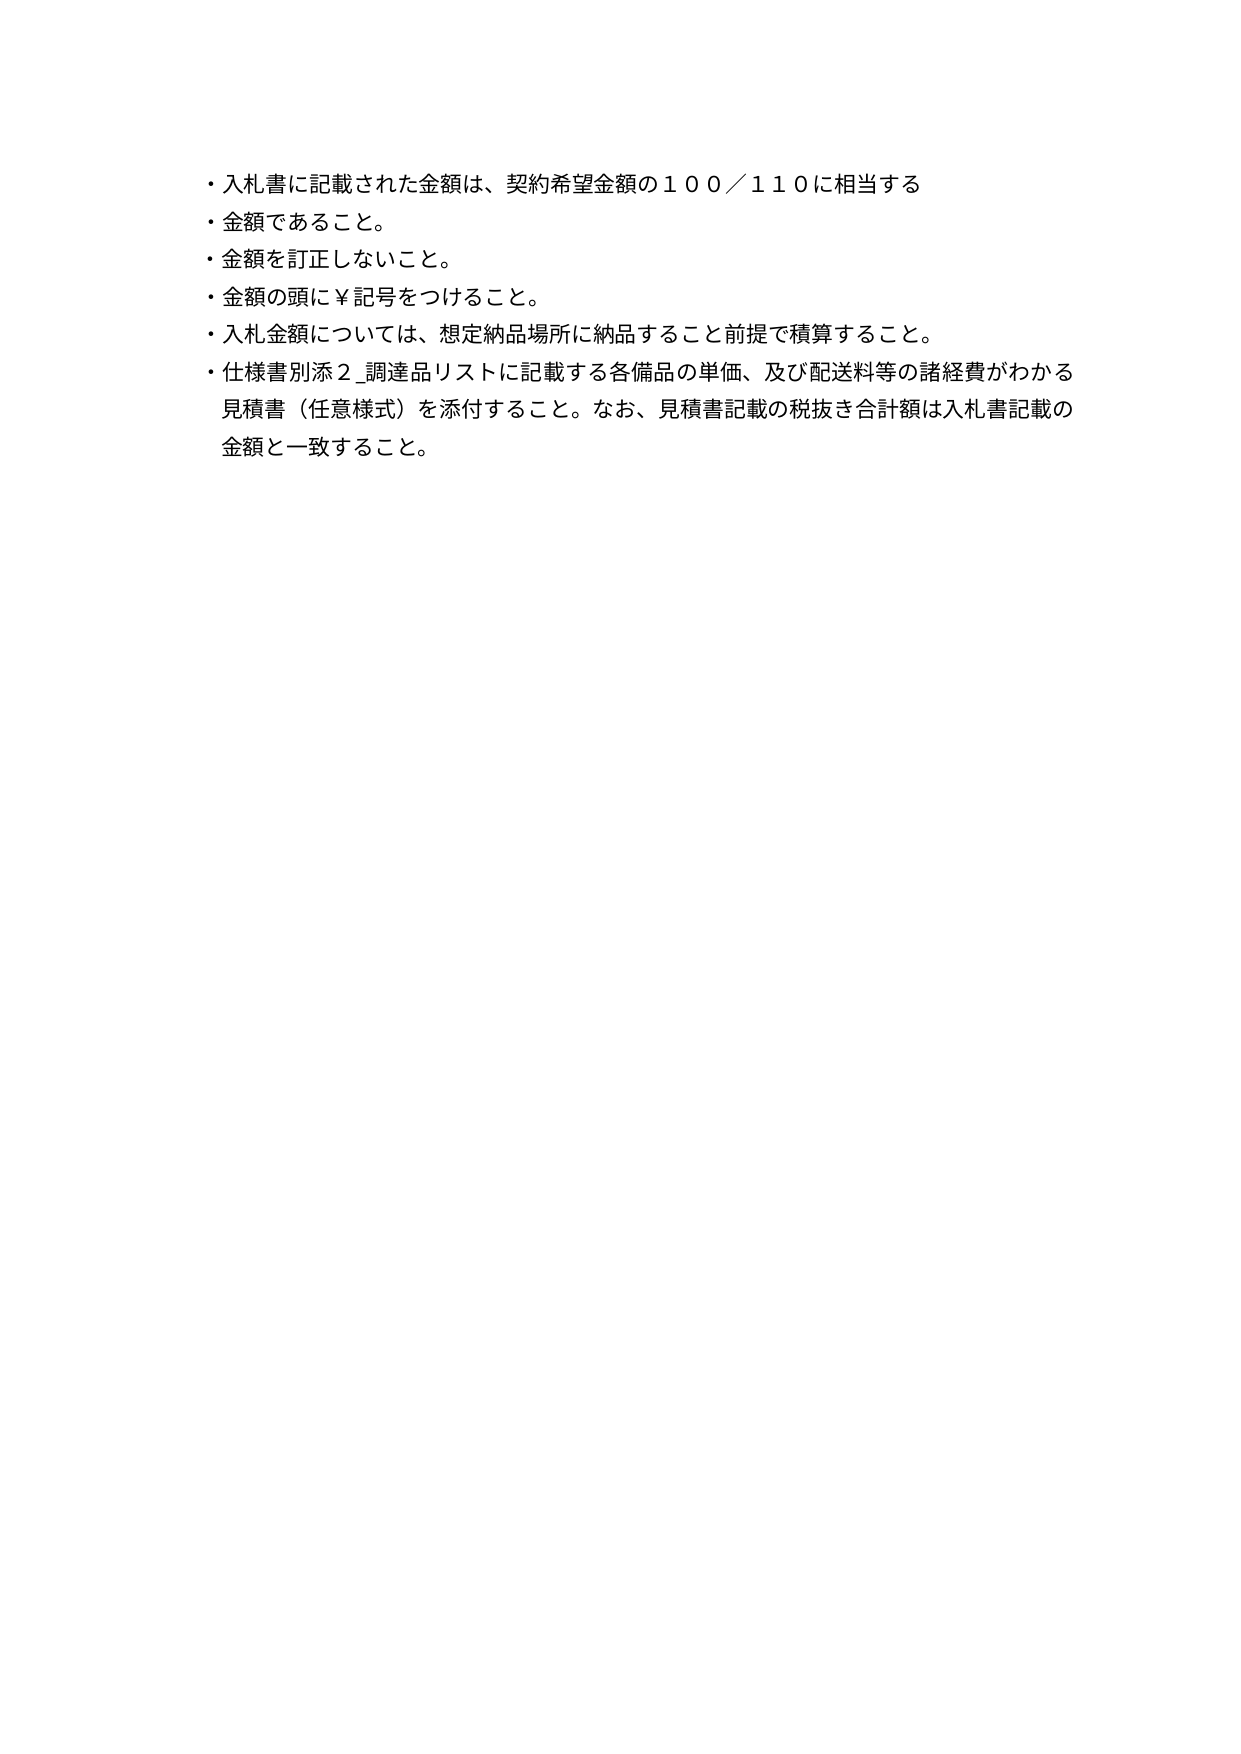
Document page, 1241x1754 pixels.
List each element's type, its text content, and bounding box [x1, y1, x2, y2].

text ・金額であること。 [200, 202, 1189, 239]
text ・仕様書別添２_調達品リストに記載する各備品の単価、及び配送料等の諸経費がわかる見積書（任意様式）を添付すること。なお、見積書記載の税抜き合計額は入札書記載の金額と一致すること。 [200, 352, 1075, 464]
text ・金額の頭に￥記号をつけること。 [200, 277, 1075, 314]
text ・入札金額については、想定納品場所に納品すること前提で積算すること。 [200, 314, 1075, 352]
text ・入札書に記載された金額は、契約希望金額の１００／１１０に相当する [200, 164, 1189, 202]
text ・金額を訂正しないこと。 [199, 239, 1140, 277]
